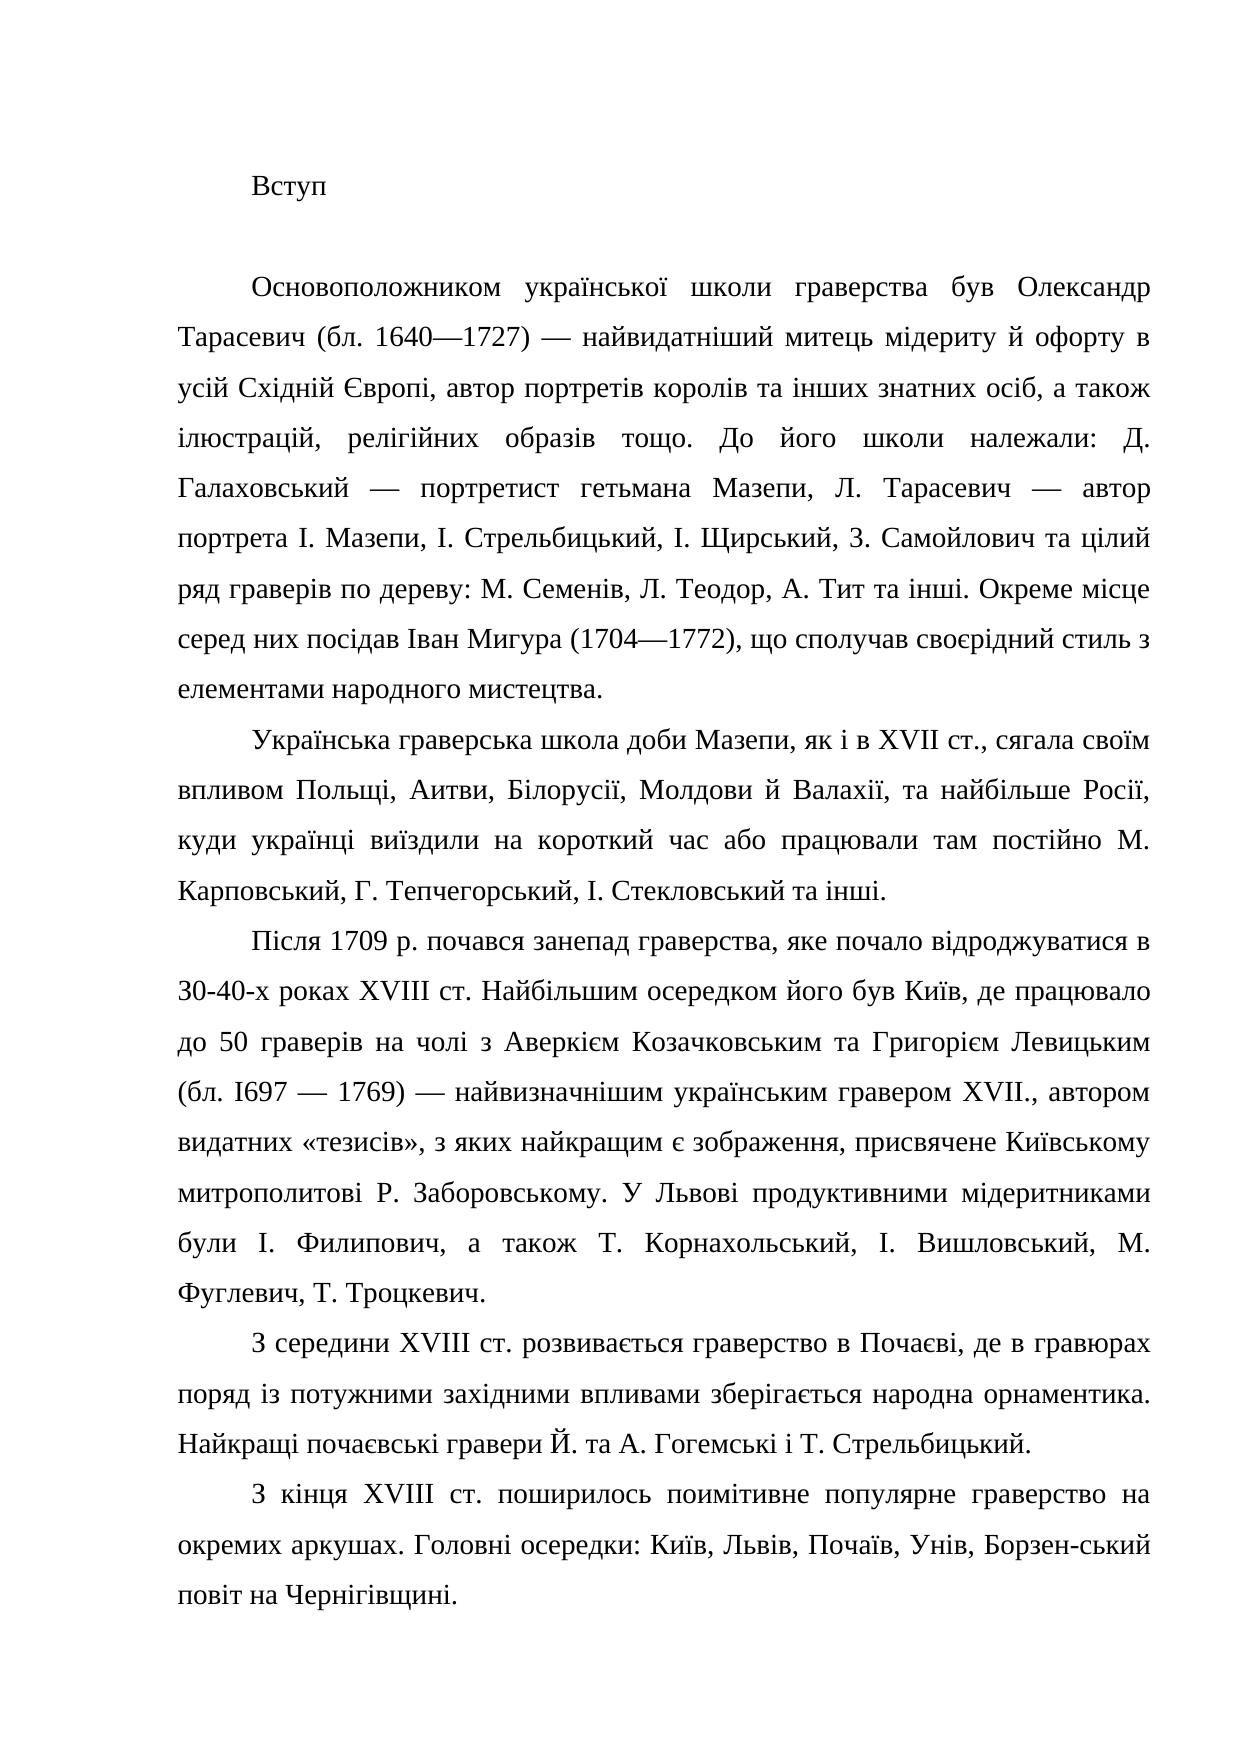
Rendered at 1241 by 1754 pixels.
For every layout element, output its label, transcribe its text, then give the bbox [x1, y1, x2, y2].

text Вступ [177, 168, 1152, 202]
text Після 1709 р. почався занепад граверства, яке почало відроджуватися в З0-40-х роках XVIII ст. Найбільшим осередком його був Київ, де працювало до 50 граверів на чолі з Аверкієм Козачковським та Григорієм Левицьким (бл. І697 — 1769) — найвизначнішим українським гравером XVII., автором видатних «тезисів», з яких найкращим є зображення, присвячене Київському митрополитові Р. Заборовському. У Львові продуктивними мідеритниками були І. Филипович, а також Т. Корнахольський, І. Вишловський, М. Фуглевич, Т. Троцкевич. [177, 923, 1152, 1309]
text Українська граверська школа доби Мазепи, як і в XVII ст., сягала своїм впливом Польщі, Аитви, Білорусії, Молдови й Валахії, та найбільше Росії, куди українці виїздили на короткий час або працювали там постійно М. Карповський, Г. Тепчегорський, І. Стекловський та інші. [177, 722, 1152, 906]
text Основоположником української школи граверства був Олександр Тарасевич (бл. 1640—1727) — найвидатніший митець мідериту й офорту в усій Східній Європі, автор портретів королів та інших знатних осіб, а також ілюстрацій, релігійних образів тощо. До його школи належали: Д. Галаховський — портретист гетьмана Мазепи, Л. Тарасевич — автор портрета І. Мазепи, І. Стрельбицький, І. Щирський, 3. Самойлович та цілий ряд граверів по дереву: М. Семенів, Л. Теодор, А. Тит та інші. Окреме місце серед них посідав Іван Мигура (1704—1772), що сполучав своєрідний стиль з елементами народного мистецтва. [177, 269, 1152, 705]
text З кінця XVIII ст. поширилось поимітивне популярне граверство на окремих аркушах. Головні осередки: Київ, Львів, Почаїв, Унів, Борзен-ський повіт на Чернігівщині. [177, 1477, 1152, 1611]
text З середини XVIII ст. розвивається граверство в Почаєві, де в гравюрах поряд із потужними західними впливами зберігається народна орнаментика. Найкращі почаєвські гравери Й. та А. Гогемські і Т. Стрельбицький. [177, 1326, 1152, 1460]
